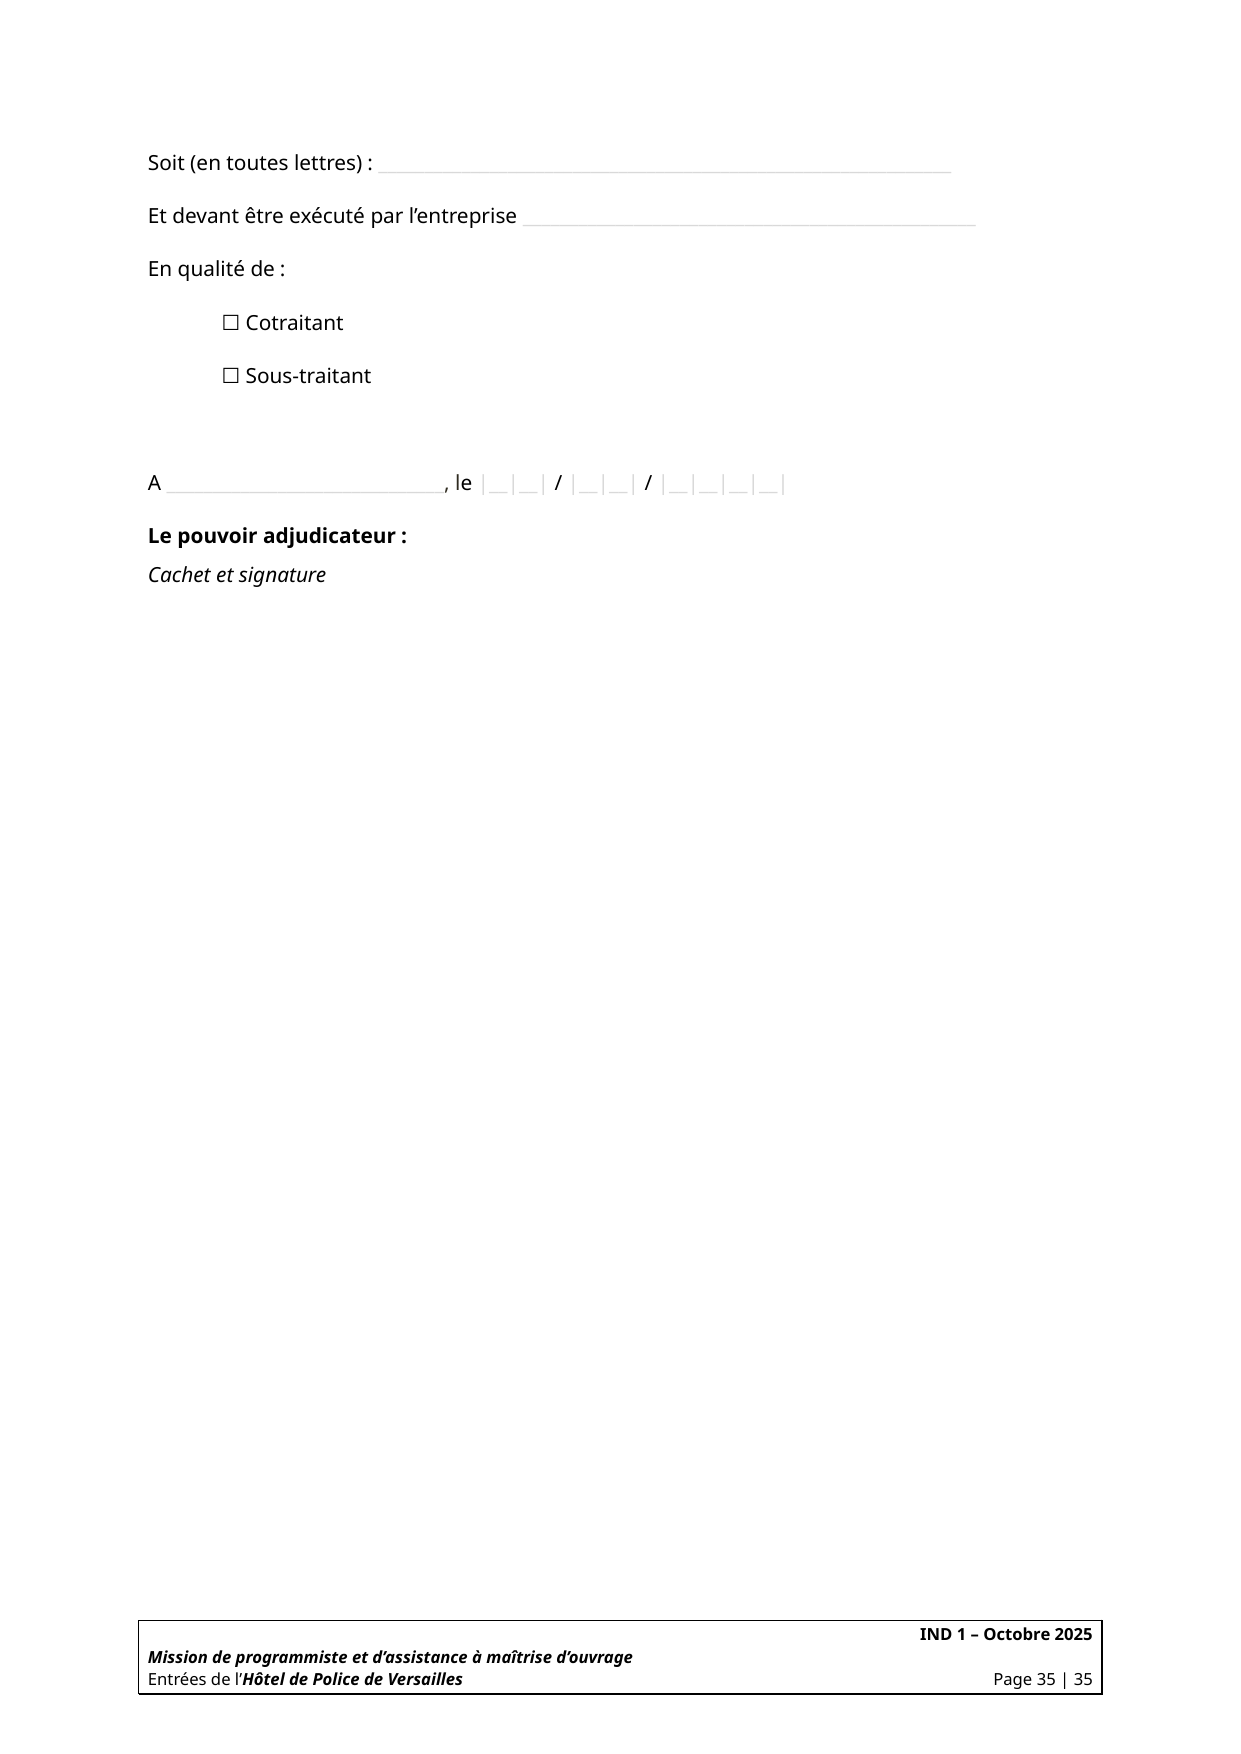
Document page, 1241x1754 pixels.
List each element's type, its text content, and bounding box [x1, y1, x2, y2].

text En qualité de : [148, 254, 1093, 283]
text A ______________________________, le |__|__| / |__|__| / |__|__|__|__| [148, 468, 1093, 497]
text Cachet et signature [148, 560, 1093, 588]
text Cotraitant [221, 308, 1093, 336]
text Sous-traitant [221, 361, 1093, 390]
text Et devant être exécuté par l’entreprise _________________________________________________ [148, 201, 1093, 229]
text Le pouvoir adjudicateur : [148, 522, 1093, 550]
text Soit (en toutes lettres) : ______________________________________________________________ [148, 148, 1093, 176]
